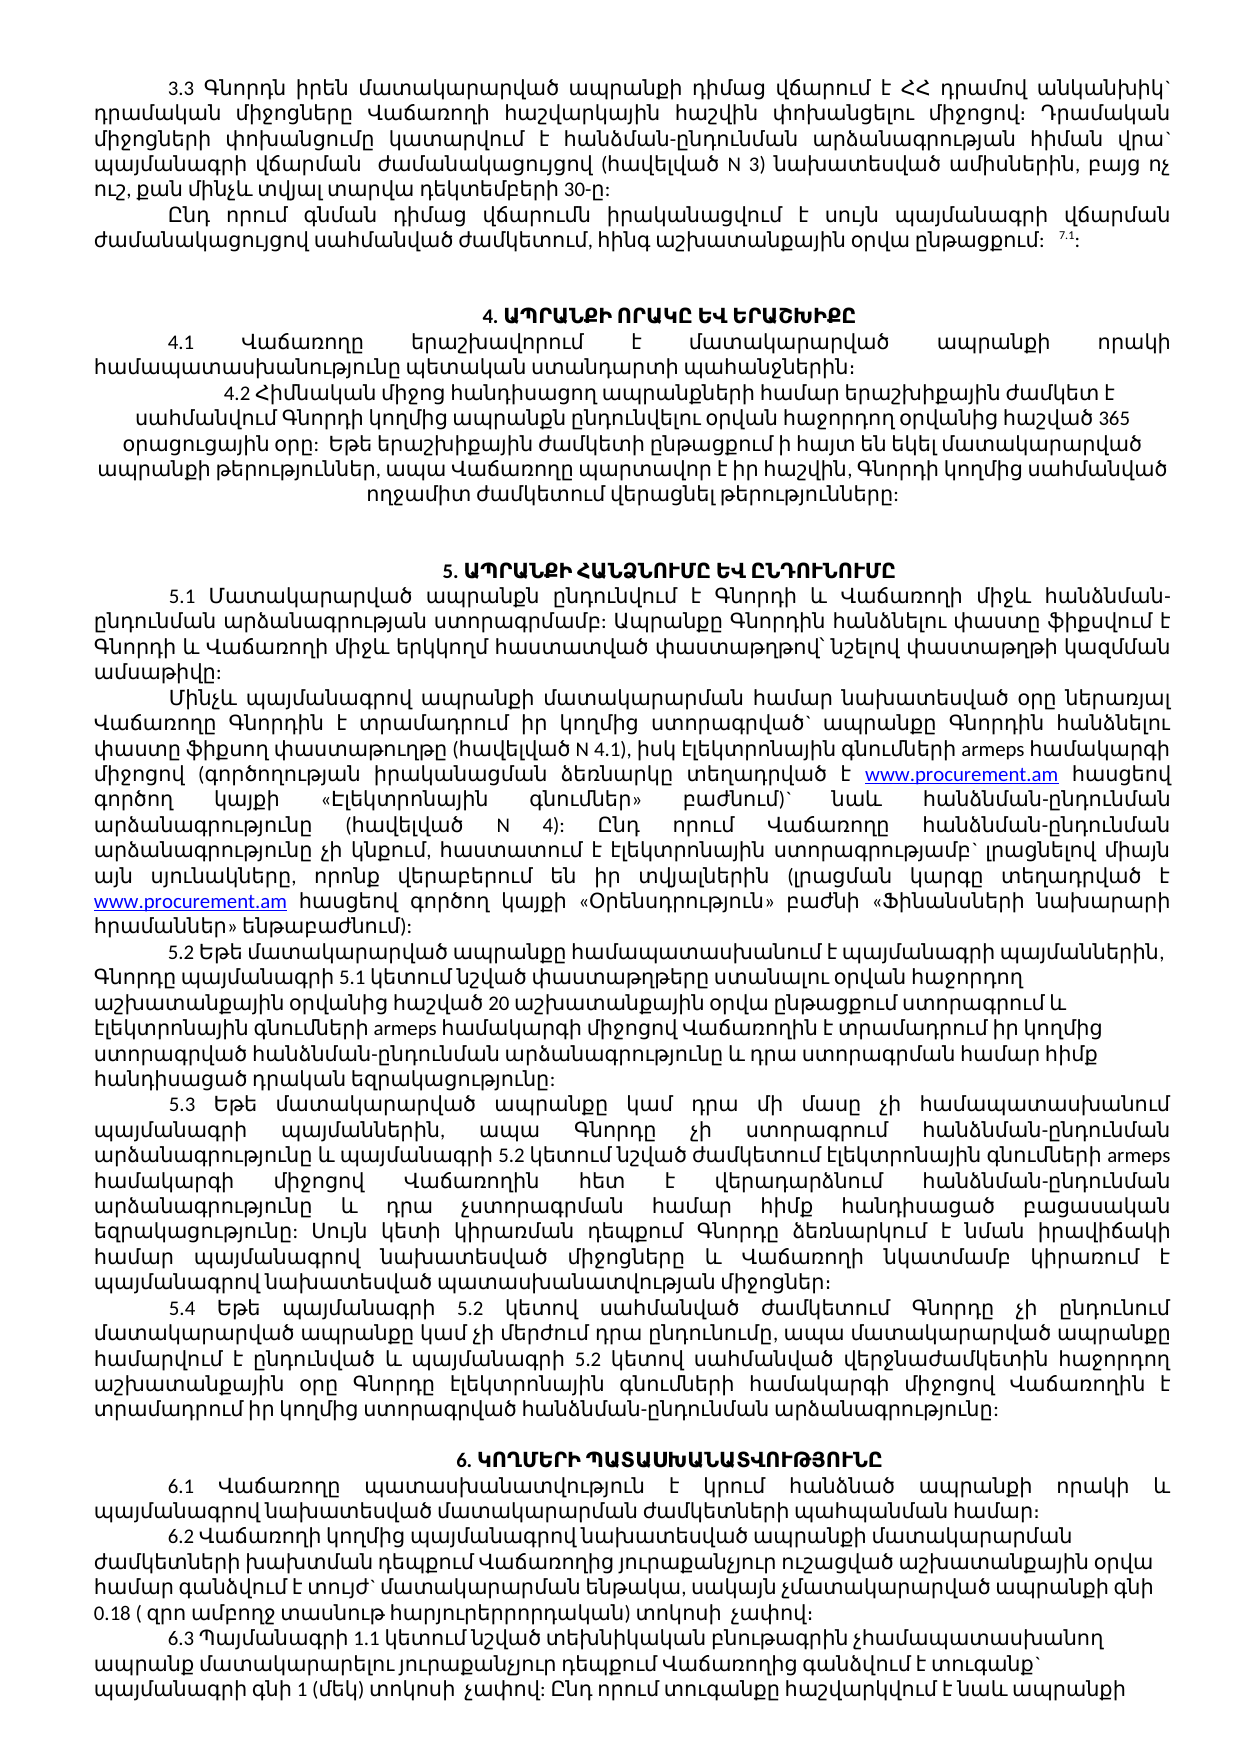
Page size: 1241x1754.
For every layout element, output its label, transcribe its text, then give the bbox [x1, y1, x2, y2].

text 4.2 Հիմնական միջոց հանդիսացող ապրանքների համար երաշխիքային ժամկետ է սահմանվում Գնորդի կողմից ապրանքն ընդունվելու օրվան հաջորդող օրվանից հաշված 365 օրացուցային օրը: Եթե երաշխիքային ժամկետի ընթացքում ի հայտ են եկել մատակարարված ապրանքի թերություններ, ապա Վաճառողը պարտավոր է իր հաշվին, Գնորդի կողմից սահմանված ողջամիտ ժամկետում վերացնել թերությունները: [899, 380, 1171, 507]
text 5.3 Եթե մատակարարված ապրանքը կամ դրա մի մասը չի համապատասխանում պայմանագրի պայմաններին, ապա Գնորդը չի ստորագրում հանձնման-ընդունման արձանագրությունը և պայմանագրի 5.2 կետում նշված ժամկետում էլեկտրոնային գնումների armeps համակարգի միջոցով Վաճառողին հետ է վերադարձնում հանձնման-ընդունման արձանագրությունը և դրա չստորագրման համար հիմք հանդիսացած բացասական եզրակացությունը: Սույն կետի կիրառման դեպքում Գնորդը ձեռնարկում է նման իրավիճակի համար պայմանագրով նախատեսված միջոցները և Վաճառողի նկատմամբ կիրառում է պայմանագրով նախատեսված պատասխանատվության միջոցներ։ [94, 1092, 1171, 1295]
text 6. ԿՈՂՄԵՐԻ ՊԱՏԱՍԽԱՆԱՏՎՈՒԹՅՈՒՆԸ [94, 1447, 1171, 1473]
text 5.4 Եթե պայմանագրի 5.2 կետով սահմանված ժամկետում Գնորդը չի ընդունում մատակարարված ապրանքը կամ չի մերժում դրա ընդունումը, ապա մատակարարված ապրանքը համարվում է ընդունված և պայմանագրի 5.2 կետով սահմանված վերջնաժամկետին հաջորդող աշխատանքային օրը Գնորդը էլեկտրոնային գնումների համակարգի միջոցով Վաճառողին է տրամադրում իր կողմից ստորագրված հանձնման-ընդունման արձանագրությունը: [94, 1295, 1171, 1422]
text 5.2 Եթե մատակարարված ապրանքը համապատասխանում է պայմանագրի պայմաններին, Գնորդը պայմանագրի 5.1 կետում նշված փաստաթղթերը ստանալու օրվան հաջորդող աշխատանքային օրվանից հաշված 20 աշխատանքային օրվա ընթացքում ստորագրում և էլեկտրոնային գնումների armeps համակարգի միջոցով Վաճառողին է տրամադրում իր կողմից ստորագրված հանձնման-ընդունման արձանագրությունը և դրա ստորագրման համար հիմք հանդիսացած դրական եզրակացությունը: [94, 939, 1171, 1092]
text 3.3 Գնորդն իրեն մատակարարված ապրանքի դիմաց վճարում է ՀՀ դրամով անկանխիկ` դրամական միջոցները Վաճառողի հաշվարկային հաշվին փոխանցելու միջոցով։ Դրամական միջոցների փոխանցումը կատարվում է հանձման-ընդունման արձանագրության հիման վրա` պայմանագրի վճարման ժամանակացույցով (հավելված N 3) նախատեսված ամիսներին, բայց ոչ ուշ, քան մինչև տվյալ տարվա դեկտեմբերի 30-ը: [94, 75, 1171, 202]
text 4.1 Վաճառողը երաշխավորում է մատակարարված ապրանքի որակի համապատասխանությունը պետական ստանդարտի պահանջներին։ [94, 329, 1171, 380]
text Մինչև պայմանագրով ապրանքի մատակարարման համար նախատեսված օրը ներառյալ Վաճառողը Գնորդին է տրամադրում իր կողմից ստորագրված` ապրանքը Գնորդին հանձնելու փաստը ֆիքսող փաստաթուղթը (հավելված N 4.1), իսկ էլեկտրոնային գնումների armeps համակարգի միջոցով (գործողության իրականացման ձեռնարկը տեղադրված է www.procurement.am հասցեով գործող կայքի «Էլեկտրոնային գնումներ» բաժնում)` նաև հանձնման-ընդունման արձանագրությունը (հավելված N 4): Ընդ որում Վաճառողը հանձնման-ընդունման արձանագրությունը չի կնքում, հաստատում է էլեկտրոնային ստորագրությամբ` լրացնելով միայն այն սյունակները, որոնք վերաբերում են իր տվյալներին (լրացման կարգը տեղադրված է www.procurement.am հասցեով գործող կայքի «Օրենսդրություն» բաժնի «Ֆինանսների նախարարի հրամաններ» ենթաբաժնում): [94, 685, 1171, 939]
text Ընդ որում գնման դիմաց վճարումն իրականացվում է սույն պայմանագրի վճարման ժամանակացույցով սահմանված ժամկետում, հինգ աշխատանքային օրվա ընթացքում: 7.1: [94, 202, 1171, 253]
text 5.1 Մատակարարված ապրանքն ընդունվում է Գնորդի և Վաճառողի միջև հանձնման-ընդունման արձանագրության ստորագրմամբ: Ապրանքը Գնորդին հանձնելու փաստը ֆիքսվում է Գնորդի և Վաճառողի միջև երկկողմ հաստատված փաստաթղթով՝ նշելով փաստաթղթի կազմման ամսաթիվը: [94, 583, 1171, 685]
text 6.1 Վաճառողը պատասխանատվություն է կրում հանձնած ապրանքի որակի և պայմանագրով նախատեսված մատակարարման ժամկետների պահպանման համար։ [94, 1473, 1171, 1524]
text 4. ԱՊՐԱՆՔԻ ՈՐԱԿԸ ԵՎ ԵՐԱՇԽԻՔԸ [94, 304, 1171, 329]
text 4.2 Հիմնական միջոց հանդիսացող ապրանքների համար երաշխիքային ժամկետ է սահմանվում Գնորդի կողմից ապրանքն ընդունվելու օրվան հաջորդող օրվանից հաշված 365 օրացուցային օրը: Եթե երաշխիքային ժամկետի ընթացքում ի հայտ են եկել մատակարարված ապրանքի թերություններ, ապա Վաճառողը պարտավոր է իր հաշվին, Գնորդի կողմից սահմանված ողջամիտ ժամկետում վերացնել թերությունները: [94, 380, 366, 507]
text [94, 1625, 1171, 1702]
text 5. ԱՊՐԱՆՔԻ ՀԱՆՁՆՈՒՄԸ ԵՎ ԸՆԴՈՒՆՈՒՄԸ [94, 558, 1171, 583]
text 6.2 Վաճառողի կողմից պայմանագրով նախատեսված ապրանքի մատակարարման ժամկետների խախտման դեպքում Վաճառողից յուրաքանչյուր ուշացված աշխատանքային օրվա համար գանձվում է տույժ` մատակարարման ենթակա, սակայն չմատակարարված ապրանքի գնի 0.18 ( զրո ամբողջ տասնութ հարյուրերրորդական) տոկոսի չափով։ [94, 1524, 1171, 1625]
